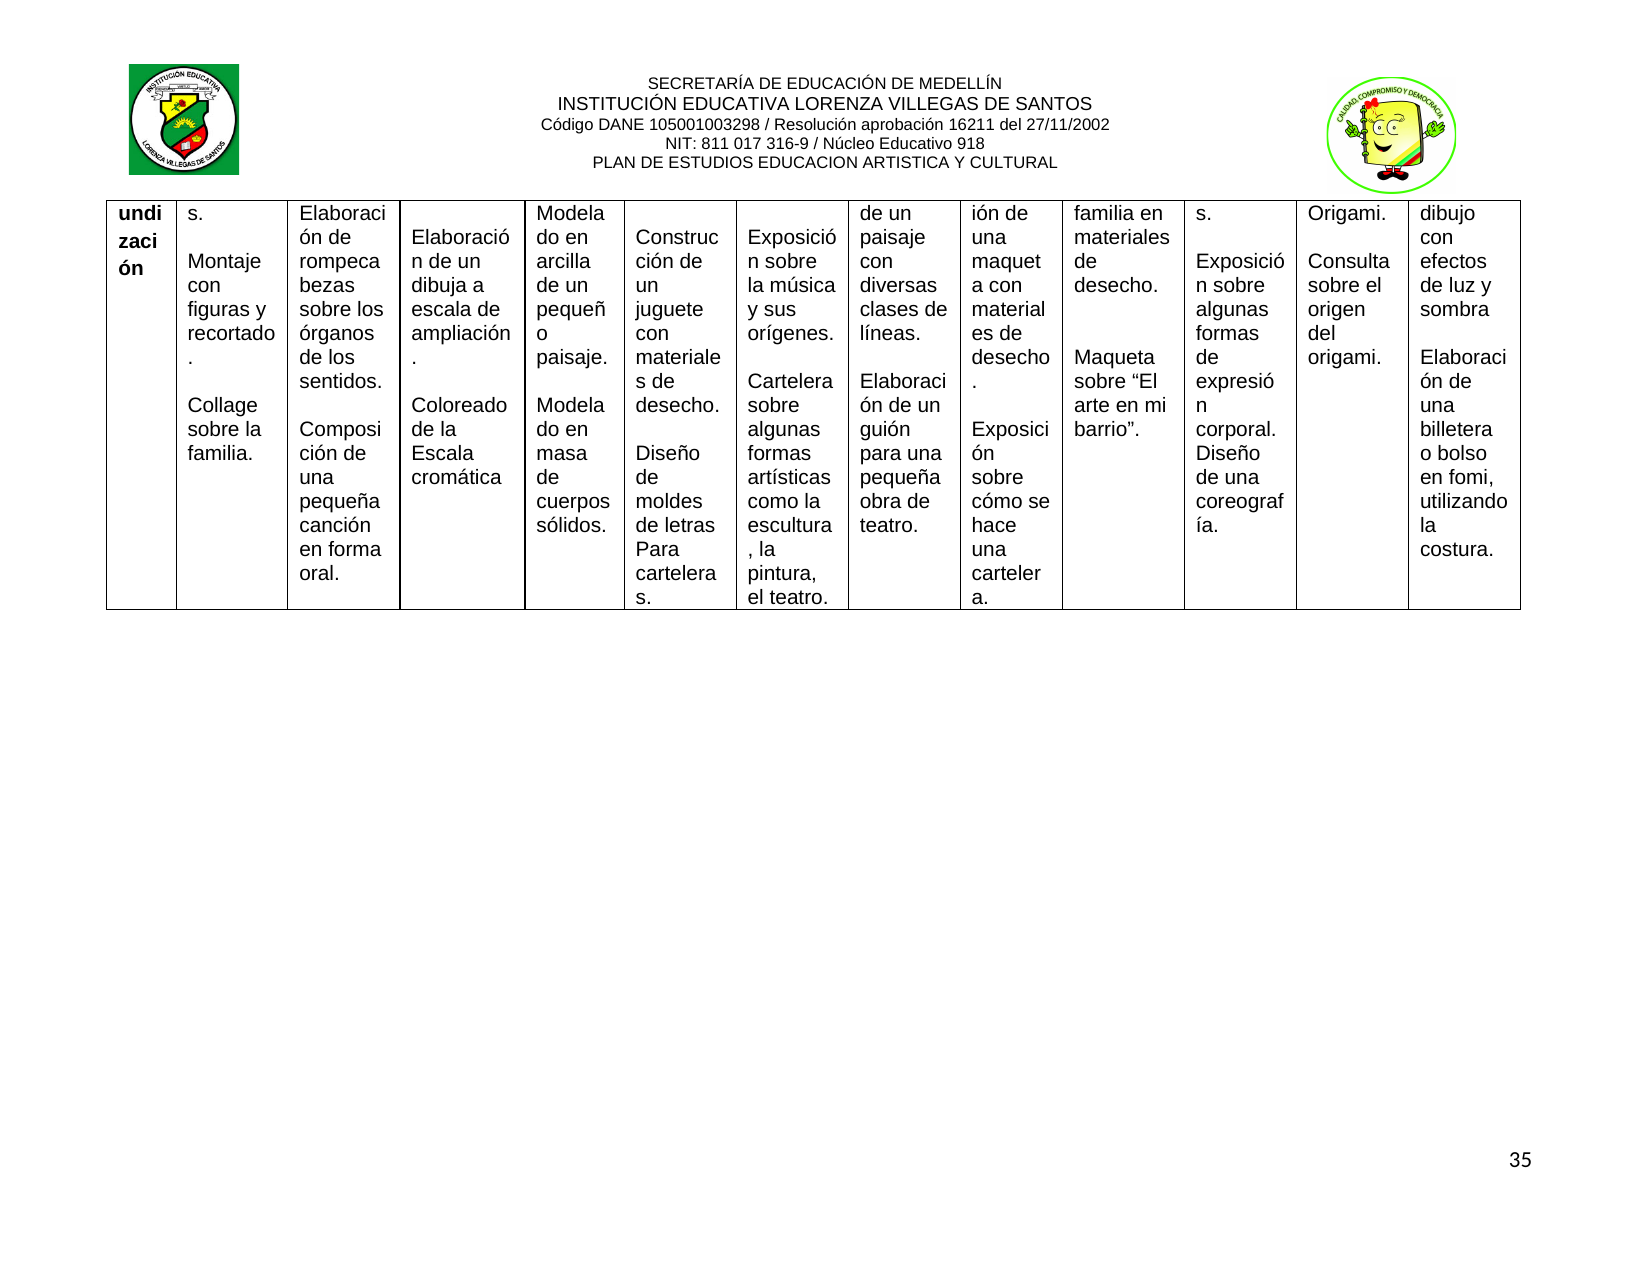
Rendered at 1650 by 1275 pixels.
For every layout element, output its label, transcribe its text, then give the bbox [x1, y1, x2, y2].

table_cell Composición a base de garabateo con diferentes materiales. Montaje con figuras y recortado. Collage sobre la familia. [177, 201, 287, 608]
table_cell Creación de la figura humana en plastilina. Modelado en arcilla de un pequeño paisaje. Modelado en masa de cuerpos sólidos. [526, 201, 624, 608]
table_cell Exposición sobre ritmos folclóricos del país. Maqueta sobre la familia en materiales de desecho. Maqueta sobre “El arte en mi barrio”. [1063, 201, 1184, 608]
table_cell Realización de un dibujo en perspectiva. Exposición de Origami. Consulta sobre el origen del origami. [1297, 201, 1408, 608]
table_cell Creación de montajes con el uso del compás. Producción de una maqueta con materiales de desecho. Exposición sobre cómo se hace una cartelera. [961, 201, 1062, 608]
table_cell Planes de apoyo para profundización [107, 201, 176, 608]
picture [128, 64, 240, 175]
table_cell Cartelera a cerca de la clasificación de instrumentos musicales. Exposición sobre algunas formas de expresión corporal. Diseño de una coreografía. [1185, 201, 1296, 608]
picture [1326, 77, 1457, 194]
